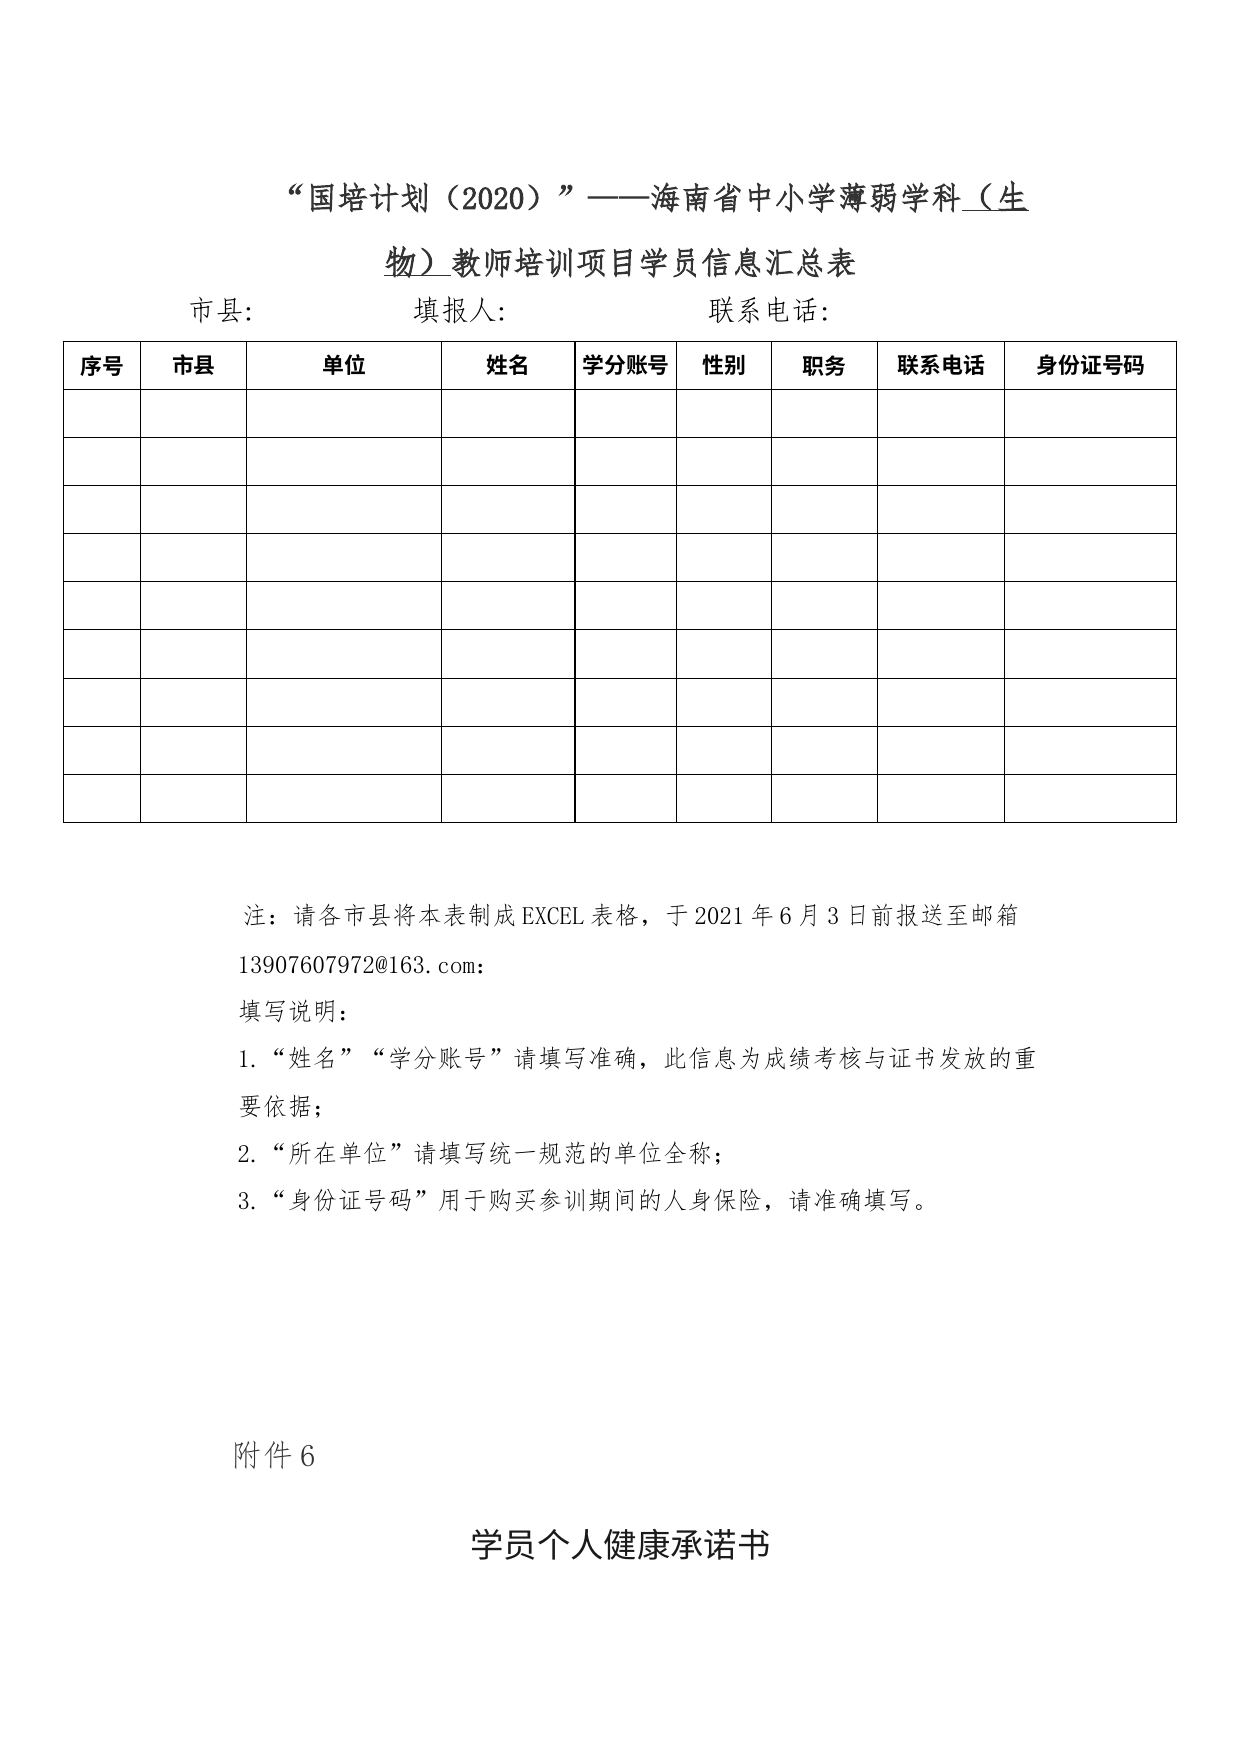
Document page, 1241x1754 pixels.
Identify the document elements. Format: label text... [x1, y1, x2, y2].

table_cell [878, 630, 1004, 677]
text “国培计划（2020）”——海南省中小学薄弱学科（生物）教师培训项目学员信息汇总表 [187, 162, 1053, 292]
table_cell [576, 486, 676, 533]
table_cell [442, 438, 574, 485]
table_cell [442, 775, 574, 822]
text 1.“姓名”“学分账号”请填写准确，此信息为成绩考核与证书发放的重要依据； [237, 1040, 1053, 1121]
table_cell [878, 582, 1004, 629]
table_cell [772, 534, 877, 581]
table_header 姓名 [442, 342, 574, 389]
table_cell [677, 775, 771, 822]
table_cell [141, 727, 246, 774]
table_cell [677, 679, 771, 726]
text 注：请各市县将本表制成EXCEL表格，于2021年6月3日前报送至邮箱13907607972@163.com： [237, 898, 1053, 979]
table_cell [576, 390, 676, 437]
table_cell [772, 679, 877, 726]
table_cell [576, 438, 676, 485]
table_cell [677, 438, 771, 485]
table_cell [141, 630, 246, 677]
table_cell [772, 775, 877, 822]
table_header 市县 [141, 342, 246, 389]
table_cell [442, 534, 574, 581]
table_header 学分账号 [576, 342, 676, 389]
table_cell [878, 775, 1004, 822]
text 市县： 填报人： 联系电话： [187, 292, 1053, 324]
table_cell [442, 679, 574, 726]
table_cell [442, 727, 574, 774]
table_header 职务 [772, 342, 877, 389]
table_cell [772, 727, 877, 774]
table_cell [64, 534, 140, 581]
table_cell [1005, 727, 1176, 774]
table_cell [141, 534, 246, 581]
table_cell [64, 630, 140, 677]
table_cell [772, 630, 877, 677]
text 填写说明： [237, 993, 1053, 1026]
table_cell [1005, 630, 1176, 677]
table_cell [677, 534, 771, 581]
table_cell [247, 630, 441, 677]
table_cell [64, 390, 140, 437]
table_cell [878, 486, 1004, 533]
table_cell [64, 438, 140, 485]
table_cell [677, 486, 771, 533]
title 学员个人健康承诺书 [187, 1511, 1053, 1576]
table_cell [772, 486, 877, 533]
table_cell [141, 582, 246, 629]
table_cell [677, 390, 771, 437]
table_cell [141, 486, 246, 533]
table_cell [247, 486, 441, 533]
table_cell [878, 727, 1004, 774]
table_cell [442, 582, 574, 629]
table_cell [442, 630, 574, 677]
table_cell [141, 390, 246, 437]
table_header 联系电话 [878, 342, 1004, 389]
table_cell [64, 486, 140, 533]
table_cell [247, 390, 441, 437]
table_header 身份证号码 [1005, 342, 1176, 389]
table_cell [772, 438, 877, 485]
table_cell [1005, 534, 1176, 581]
table_cell [247, 775, 441, 822]
table_cell [247, 438, 441, 485]
table_header 单位 [247, 342, 441, 389]
table_header 性别 [677, 342, 771, 389]
table_cell [1005, 438, 1176, 485]
table_cell [772, 582, 877, 629]
table_cell [442, 486, 574, 533]
table_cell [1005, 679, 1176, 726]
table_cell [677, 630, 771, 677]
table_cell [64, 727, 140, 774]
table_cell [677, 582, 771, 629]
table_cell [576, 727, 676, 774]
table_cell [141, 775, 246, 822]
table_cell [442, 390, 574, 437]
table_cell [247, 582, 441, 629]
table_cell [1005, 486, 1176, 533]
text 3.“身份证号码”用于购买参训期间的人身保险，请准确填写。 [237, 1182, 1053, 1215]
text 2.“所在单位”请填写统一规范的单位全称； [237, 1136, 1053, 1168]
table_cell [576, 679, 676, 726]
table_cell [64, 582, 140, 629]
table_cell [677, 727, 771, 774]
table_cell [878, 679, 1004, 726]
table_cell [1005, 582, 1176, 629]
text 附件6 [187, 1421, 1053, 1486]
table_cell [1005, 390, 1176, 437]
table_cell [247, 534, 441, 581]
table_cell [878, 438, 1004, 485]
table_cell [141, 679, 246, 726]
table_cell [576, 534, 676, 581]
table_cell [878, 534, 1004, 581]
table_cell [64, 679, 140, 726]
table_cell [576, 775, 676, 822]
table_cell [576, 630, 676, 677]
table_cell [772, 390, 877, 437]
table_cell [64, 775, 140, 822]
table_header 序号 [64, 342, 140, 389]
table_cell [576, 582, 676, 629]
table_cell [247, 727, 441, 774]
table_cell [878, 390, 1004, 437]
table_cell [141, 438, 246, 485]
table_cell [247, 679, 441, 726]
table_cell [1005, 775, 1176, 822]
